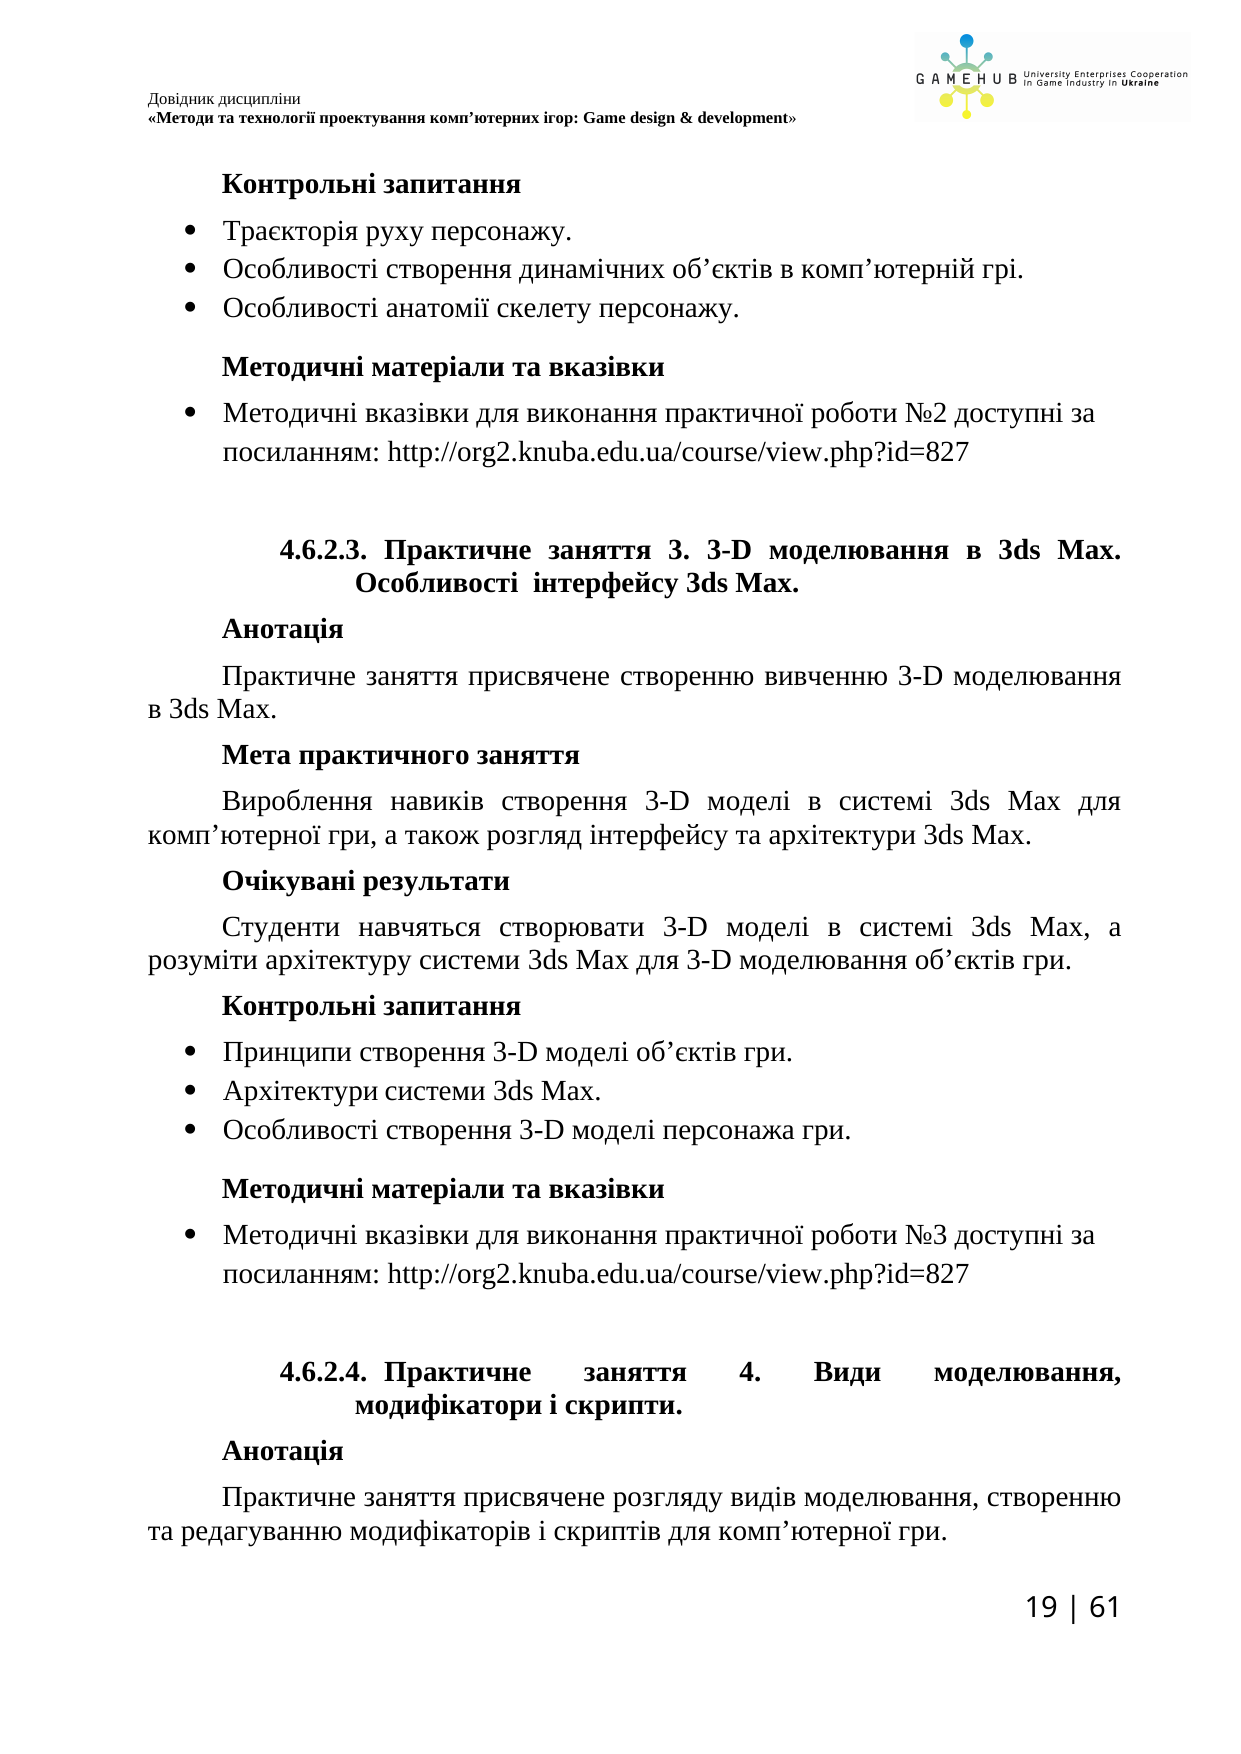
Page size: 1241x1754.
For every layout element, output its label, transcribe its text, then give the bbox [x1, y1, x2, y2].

picture [914, 32, 1192, 122]
list Практичне заняття 4. Види моделювання, модифікатори і скрипти. [279, 1354, 1122, 1421]
list Методичні вказівки для виконання практичної роботи №3 доступні за посиланням: http://org2.knuba.edu.ua/course/view.php?id=827 [185, 1217, 1122, 1289]
list Особливості створення динамічних об’єктів в комп’ютерній грі. [185, 251, 1122, 285]
text Мета практичного заняття [148, 737, 1122, 771]
list Практичне заняття 3. 3-D моделювання в 3ds Max. Особливості інтерфейсу 3ds Max. [279, 532, 1122, 599]
list Особливості створення 3-D моделі персонажа гри. [185, 1112, 1122, 1146]
list Вироблення навиків створення 3-D моделі в системі 3ds Max для комп’ютерної гри, а також розгляд інтерфейсу та архітектури 3ds Max. [148, 783, 1122, 850]
text Контрольні запитання [148, 167, 1122, 200]
list Методичні вказівки для виконання практичної роботи №2 доступні за посиланням: http://org2.knuba.edu.ua/course/view.php?id=827 [185, 395, 1122, 468]
text Методичні матеріали та вказівки [148, 1171, 1122, 1205]
list Принципи створення 3-D моделі об’єктів гри. [185, 1034, 1122, 1068]
text Практичне заняття присвячене розгляду видів моделювання, створенню та редагуванню модифікаторів і скриптів для комп’ютерної гри. [148, 1479, 1122, 1547]
list Особливості анатомії скелету персонажу. [185, 290, 1122, 323]
text Студенти навчяться створювати 3-D моделі в системі 3ds Max, а розуміти архітектуру системи 3ds Max для 3-D моделювання об’єктів гри. [148, 909, 1122, 976]
list Траєкторія руху персонажу. [185, 213, 1122, 246]
list Архітектури системи 3ds Max. [185, 1073, 1122, 1107]
text Контрольні запитання [148, 988, 1122, 1022]
text Очікувані результати [148, 863, 1122, 896]
text Анотація [148, 612, 1122, 645]
text Методичні матеріали та вказівки [148, 349, 1122, 383]
text Анотація [148, 1433, 1122, 1467]
text Практичне заняття присвячене створенню вивченню 3-D моделювання в 3ds Max. [148, 658, 1122, 725]
